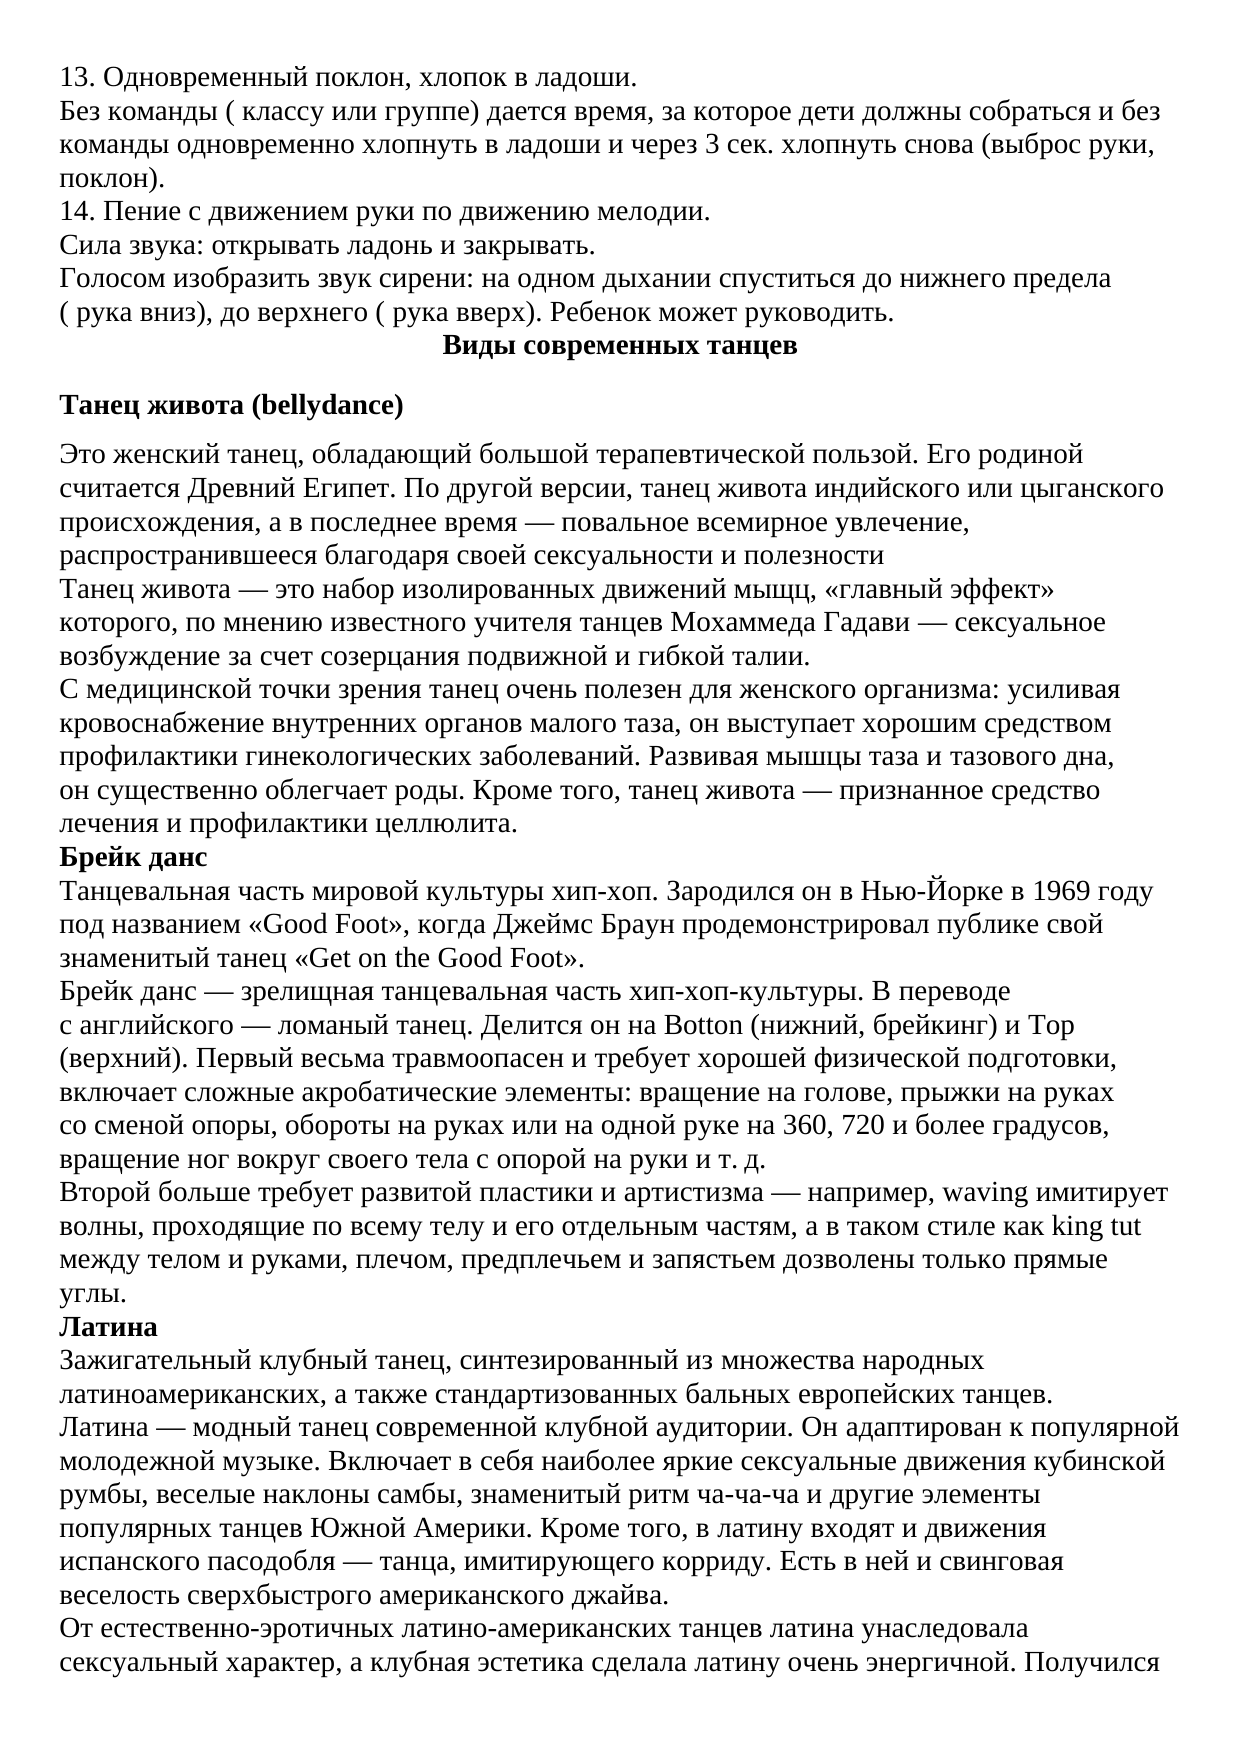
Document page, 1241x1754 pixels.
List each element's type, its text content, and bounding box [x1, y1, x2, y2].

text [59, 1611, 1181, 1678]
text Танец живота — это набор изолированных движений мыщц, «главный эффект» которого, по мнению известного учителя танцев Мохаммеда Гадави — сексуальное возбуждение за счет созерцания подвижной и гибкой талии. [59, 571, 1181, 671]
text Виды современных танцев [59, 327, 1181, 361]
text Латина — модный танец современной клубной аудитории. Он адаптирован к популярной молодежной музыке. Включает в себя наиболее яркие сексуальные движения кубинской румбы, веселые наклоны самбы, знаменитый ритм ча-ча-ча и другие элементы популярных танцев Южной Америки. Кроме того, в латину входят и движения испанского пасодобля — танца, имитирующего корриду. Есть в ней и свинговая веселость сверхбыстрого американского джайва. [59, 1409, 1181, 1611]
text Зажигательный клубный танец, синтезированный из множества народных латиноамериканских, а также стандартизованных бальных европейских танцев. [59, 1342, 1181, 1409]
text Брейк данс — зрелищная танцевальная часть хип-хоп-культуры. В переводе с английского — ломаный танец. Делится он на Botton (нижний, брейкинг) и Top (верхний). Первый весьма травмоопасен и требует хорошей физической подготовки, включает сложные акробатические элементы: вращение на голове, прыжки на руках со сменой опоры, обороты на руках или на одной руке на 360, 720 и более градусов, вращение ног вокруг своего тела с опорой на руки и т. д. [59, 973, 1181, 1174]
text С медицинской точки зрения танец очень полезен для женского организма: усиливая кровоснабжение внутренних органов малого таза, он выступает хорошим средством профилактики гинекологических заболеваний. Развивая мышцы таза и тазового дна, он существенно облегчает роды. Кроме того, танец живота — признанное средство лечения и профилактики целлюлита. [59, 671, 1181, 839]
text Брейк данс [59, 839, 1181, 873]
text Это женский танец, обладающий большой терапевтической пользой. Его родиной считается Древний Египет. По другой версии, танец живота индийского или цыганского происхождения, а в последнее время — повальное всемирное увлечение, распространившееся благодаря своей сексуальности и полезности [59, 437, 1181, 571]
text Танцевальная часть мировой культуры хип-хоп. Зародился он в Нью-Йорке в 1969 году под названием «Good Foot», когда Джеймс Браун продемонстрировал публике свой знаменитый танец «Get on the Good Foot». [59, 873, 1181, 973]
text 13. Одновременный поклон, хлопок в ладоши. Без команды ( классу или группе) дается время, за которое дети должны собраться и без команды одновременно хлопнуть в ладоши и через 3 сек. хлопнуть снова (выброс руки, поклон). [59, 59, 1181, 193]
text Второй больше требует развитой пластики и артистизма — например, waving имитирует волны, проходящие по всему телу и его отдельным частям, а в таком стиле как king tut между телом и руками, плечом, предплечьем и запястьем дозволены только прямые углы. [59, 1174, 1181, 1309]
text Танец живота (bellydance) [59, 387, 1181, 420]
text 14. Пение с движением руки по движению мелодии. Сила звука: открывать ладонь и закрывать. Голосом изобразить звук сирени: на одном дыхании спуститься до нижнего предела ( рука вниз), до верхнего ( рука вверх). Ребенок может руководить. [59, 193, 1181, 327]
text Латина [59, 1309, 1181, 1342]
